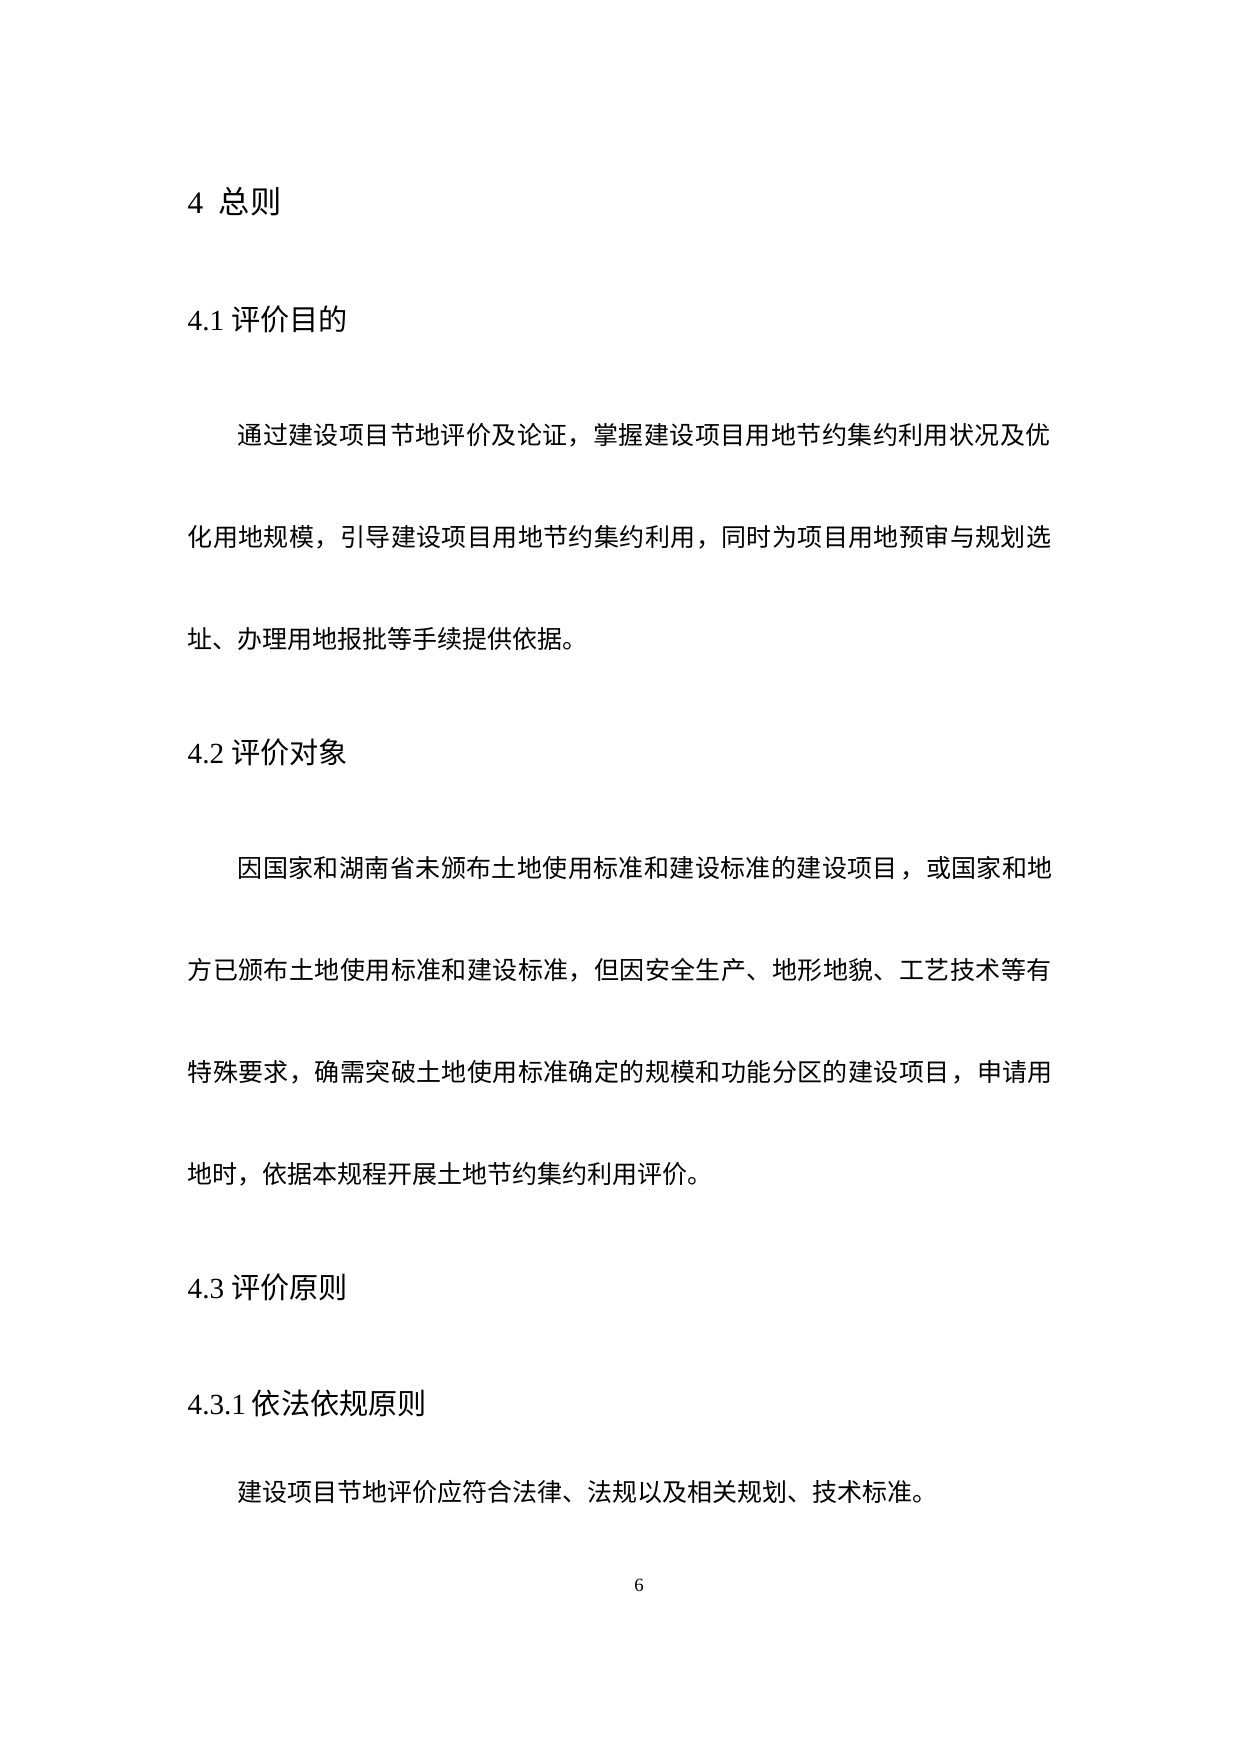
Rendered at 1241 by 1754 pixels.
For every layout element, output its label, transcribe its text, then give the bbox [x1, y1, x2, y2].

subtitle 4 总则 [187, 166, 1053, 234]
subtitle 4.2 评价对象 [187, 716, 1053, 784]
subtitle 4.3.1依法依规原则 [187, 1367, 1053, 1435]
text 通过建设项目节地评价及论证，掌握建设项目用地节约集约利用状况及优化用地规模，引导建设项目用地节约集约利用，同时为项目用地预审与规划选址、办理用地报批等手续提供依据。 [187, 399, 1053, 671]
subtitle 4.1 评价目的 [187, 283, 1053, 351]
text 因国家和湖南省未颁布土地使用标准和建设标准的建设项目，或国家和地方已颁布土地使用标准和建设标准，但因安全生产、地形地貌、工艺技术等有特殊要求，确需突破土地使用标准确定的规模和功能分区的建设项目，申请用地时，依据本规程开展土地节约集约利用评价。 [187, 833, 1053, 1206]
text 建设项目节地评价应符合法律、法规以及相关规划、技术标准。 [187, 1457, 1053, 1524]
subtitle 4.3 评价原则 [187, 1251, 1053, 1319]
